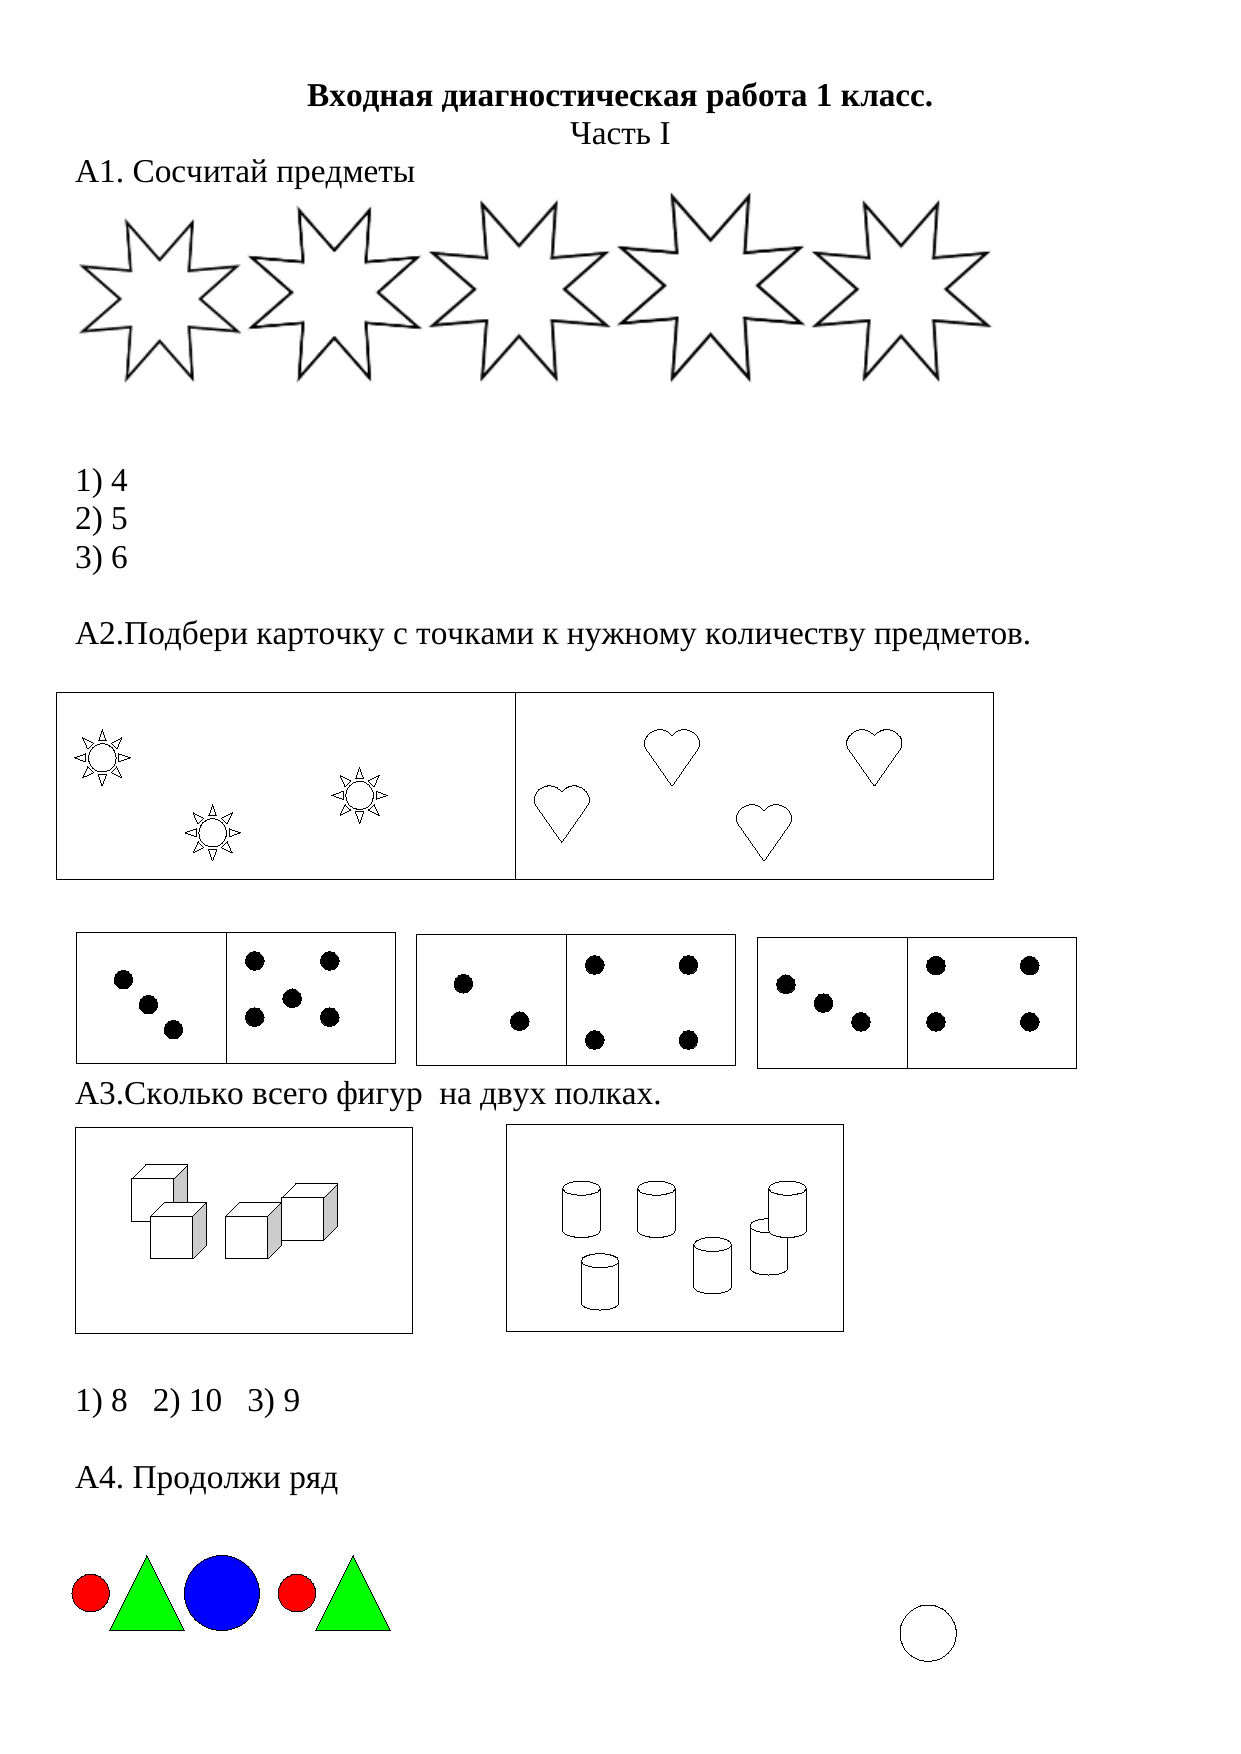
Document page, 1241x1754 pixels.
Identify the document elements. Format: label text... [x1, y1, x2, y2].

text 1) 8 2) 10 3) 9 [75, 1380, 1165, 1419]
text А1. Сосчитай предметы [75, 152, 1165, 190]
text Входная диагностическая работа 1 класс. [75, 75, 1165, 113]
text 1) 4 [75, 460, 1165, 499]
text А2.Подбери карточку с точками к нужному количеству предметов. [75, 614, 1165, 652]
text А4. Продолжи ряд [75, 1457, 1165, 1495]
text Часть I [75, 113, 1165, 152]
picture [75, 190, 994, 384]
text 2) 5 [75, 499, 1165, 537]
text А3.Сколько всего фигур на двух полках. [75, 1074, 1165, 1112]
text 3) 6 [75, 537, 1165, 575]
